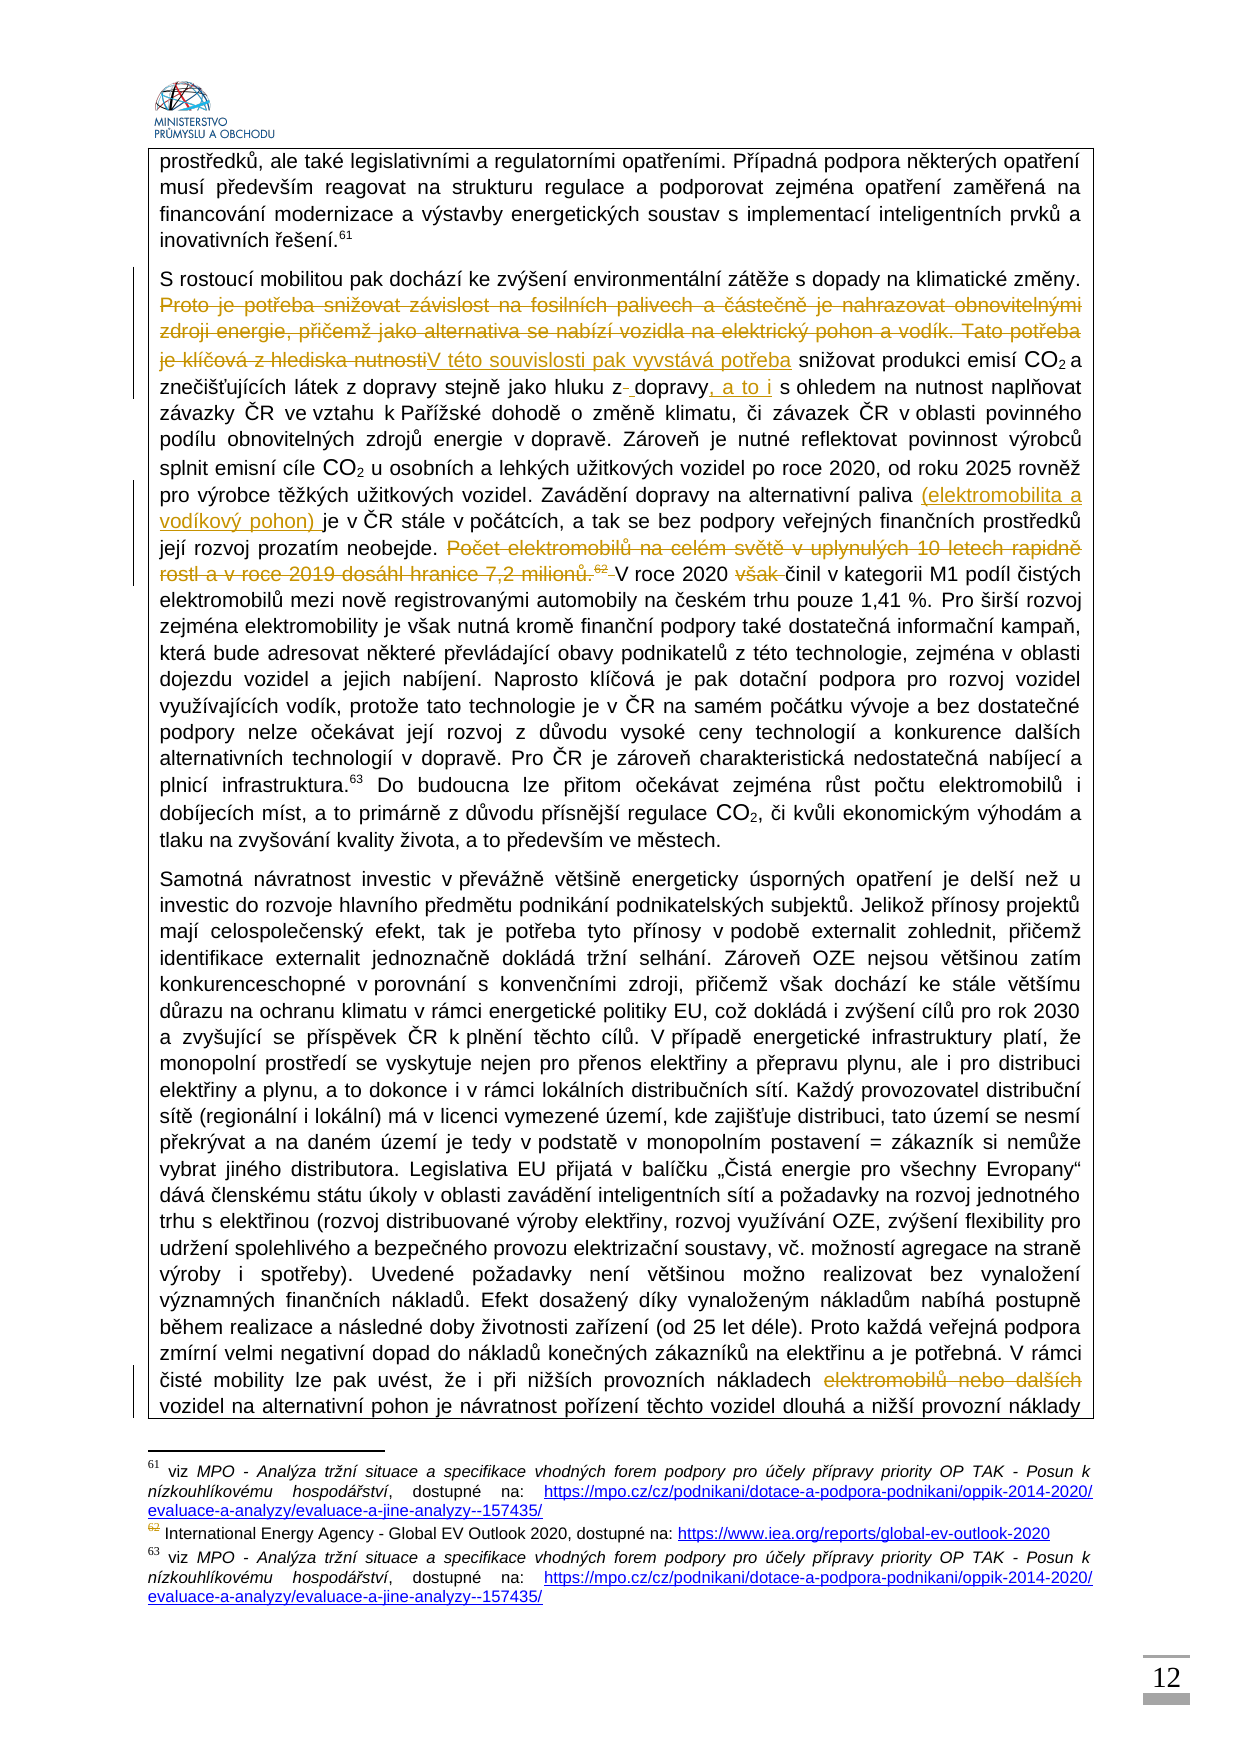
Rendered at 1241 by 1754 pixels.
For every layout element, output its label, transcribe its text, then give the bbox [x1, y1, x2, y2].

picture [147, 73, 282, 146]
